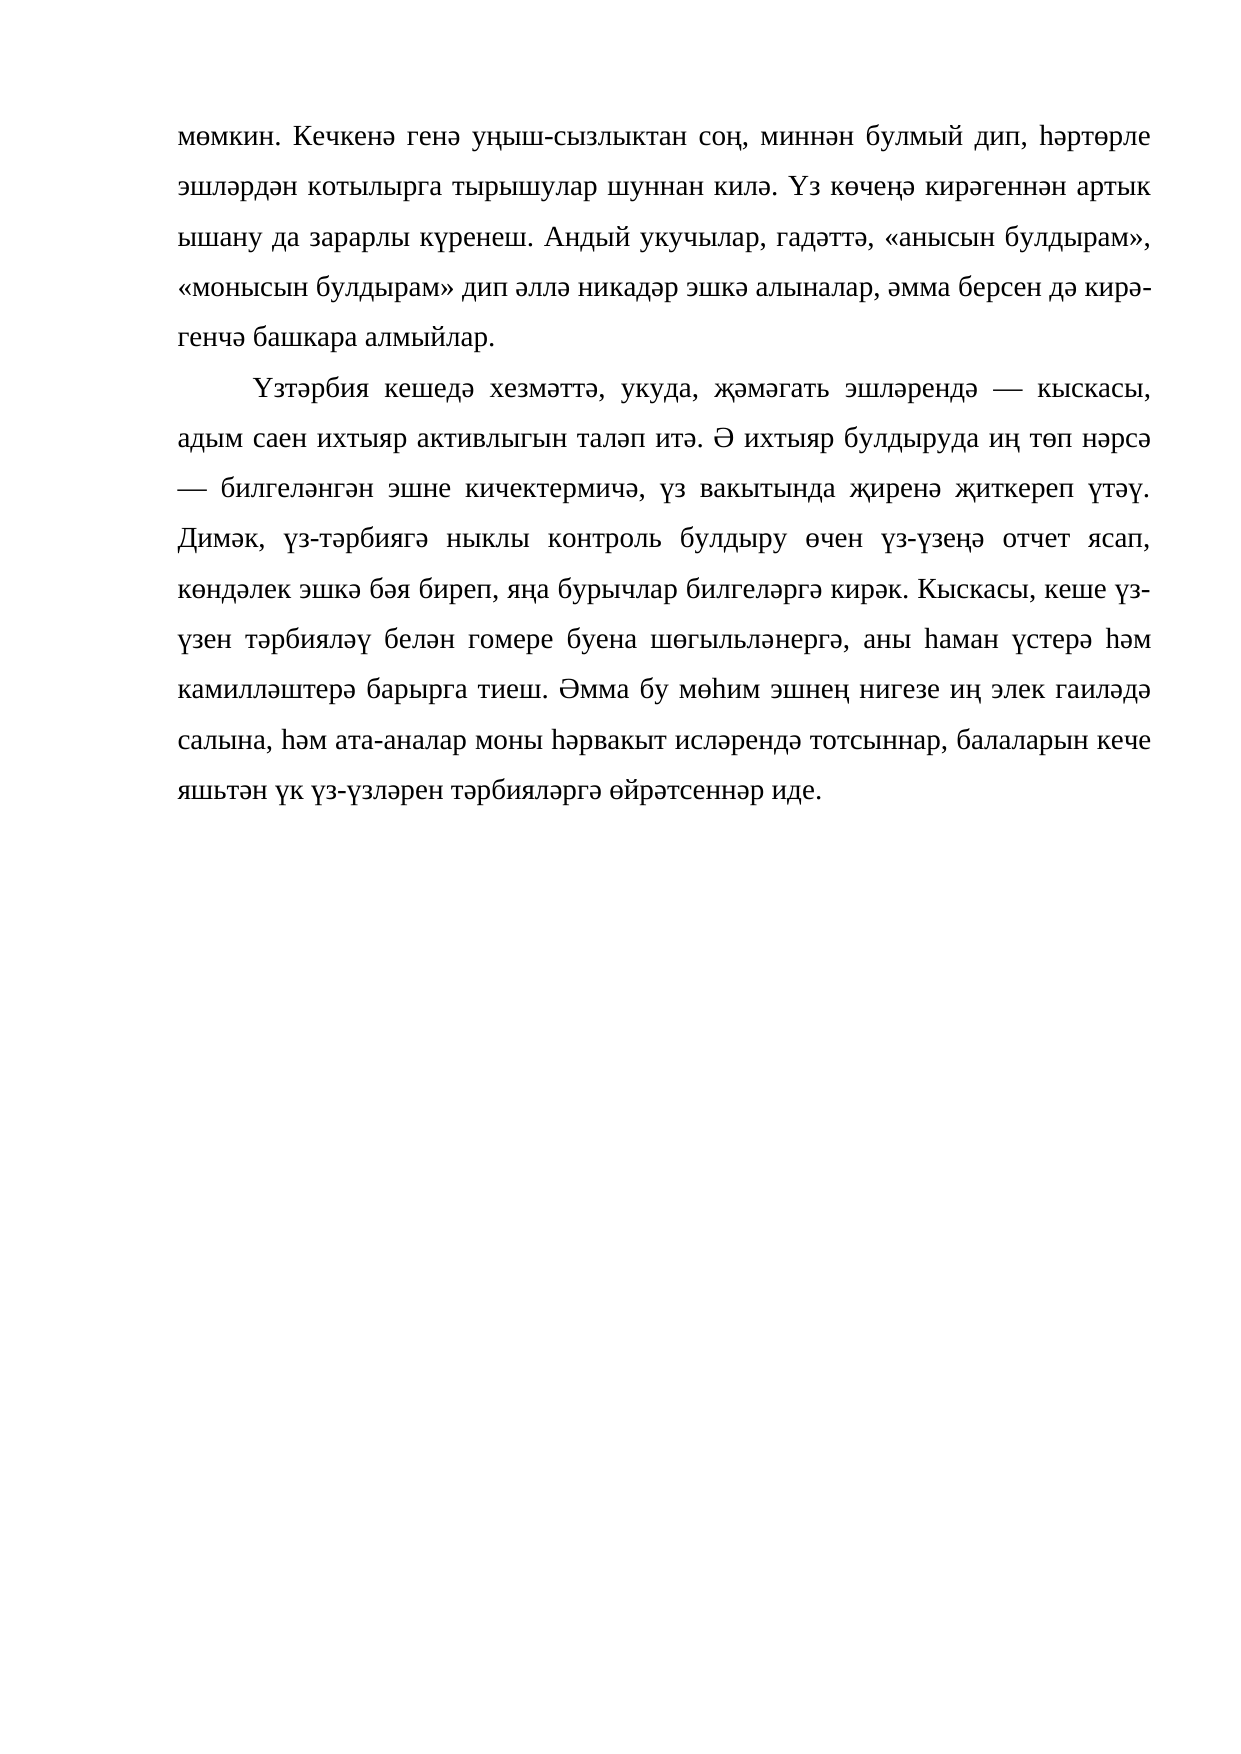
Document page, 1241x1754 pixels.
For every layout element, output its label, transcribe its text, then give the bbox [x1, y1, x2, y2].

text Үзтәрбия кешедә хезмәттә, укуда, җәмәгать эшләрендә — кыскасы, адым саен ихтыяр активлыгын таләп итә. Ә ихтыяр булдыруда иң төп нәрсә — билгеләнгән эшне кичектермичә, үз вакытында җиренә җиткереп үтәү. Димәк, үз-тәрбиягә ныклы контроль булдыру өчен үз-үзеңә отчет ясап, көндәлек эшкә бәя биреп, яңа бурычлар билгеләргә кирәк. Кыскасы, кеше үз-үзен тәрбияләү белән гомере буена шөгыльләнергә, аны һаман үстерә һәм камилләштерә барырга тиеш. Әмма бу мөһим эшнең нигезе иң элек гаиләдә салына, һәм ата-аналар моны һәрвакыт исләрендә тотсыннар, балаларын кече яшьтән үк үз-үзләрен тәрбияләргә өйрәтсеннәр иде. [177, 370, 1152, 806]
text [177, 118, 1152, 353]
